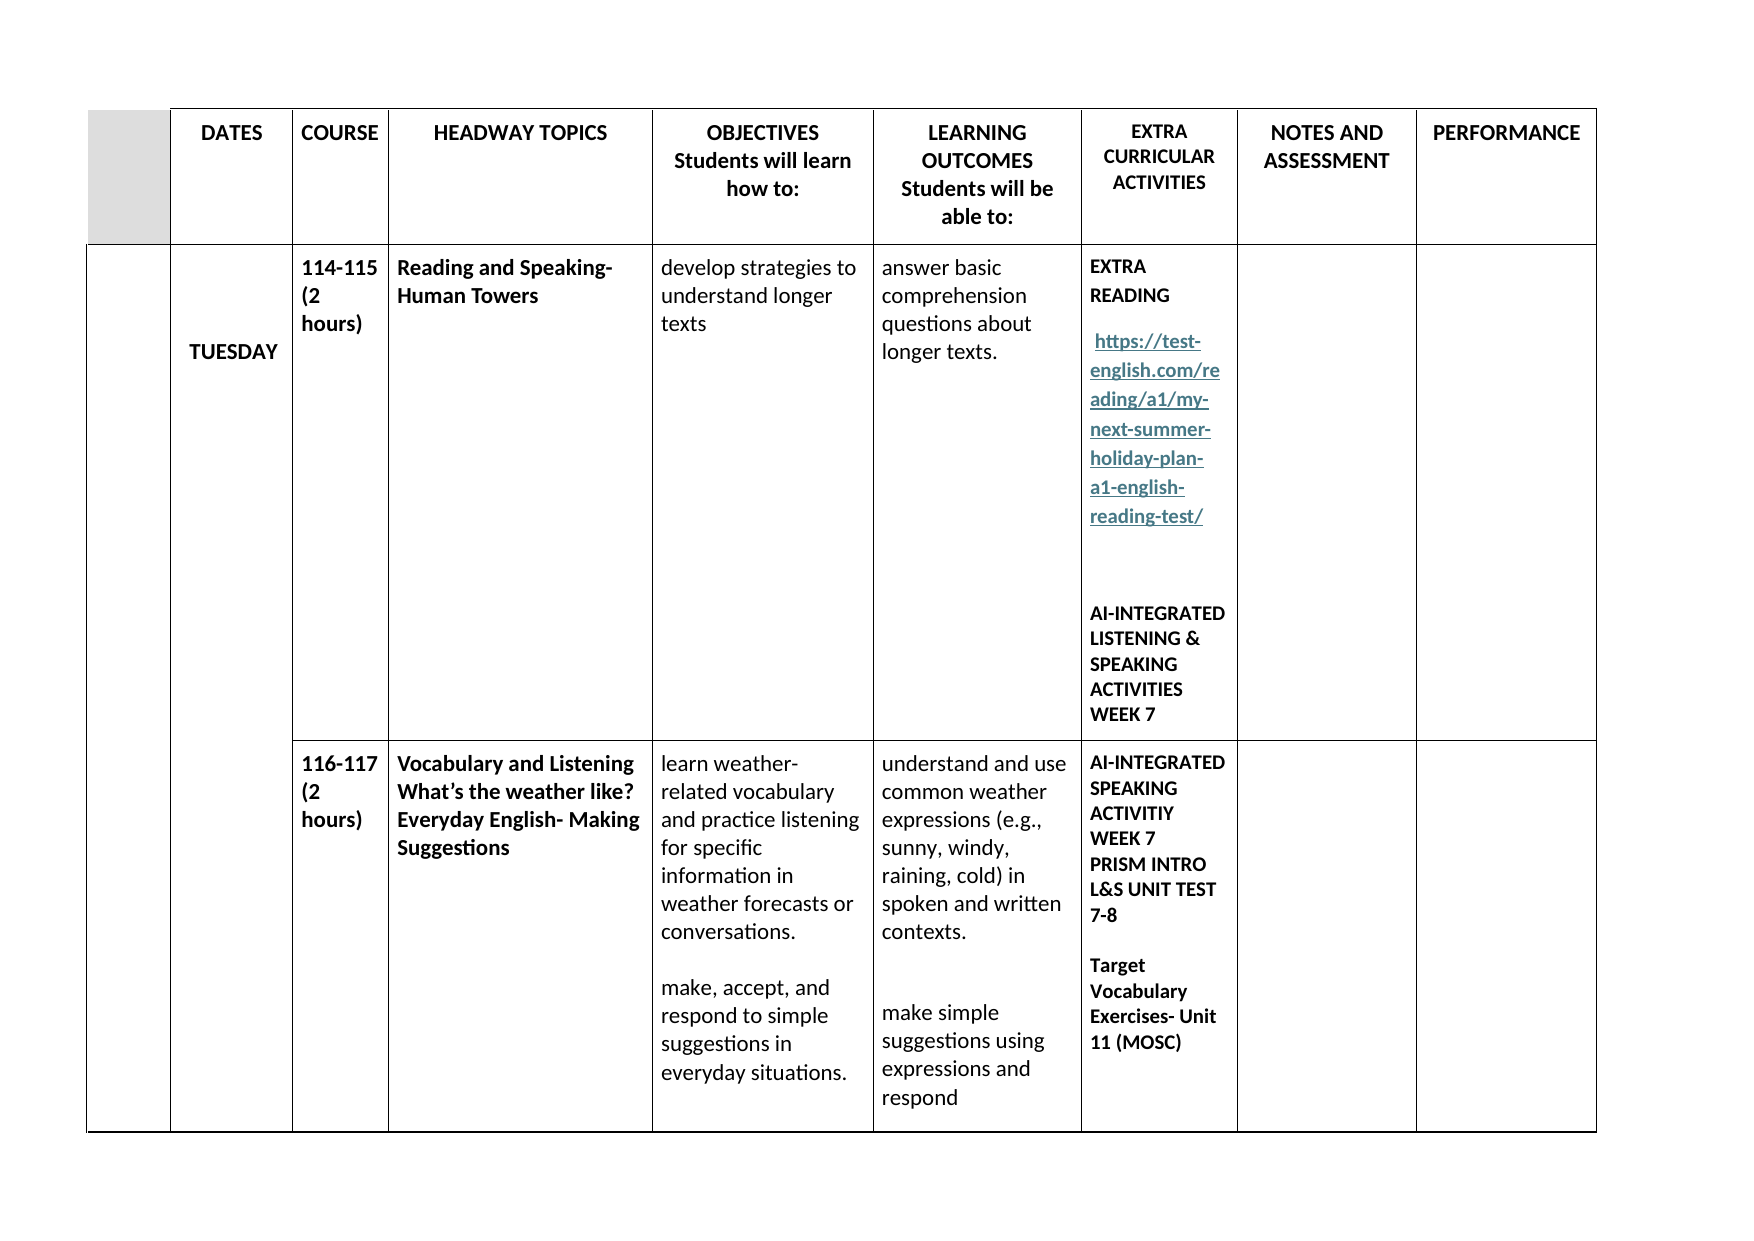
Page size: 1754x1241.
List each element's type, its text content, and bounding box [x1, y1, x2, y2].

table_cell develop strategies to understand longer texts [653, 245, 873, 740]
table_header LEARNING OUTCOMES Students will be able to: [873, 109, 1081, 244]
table_cell TUESDAY [171, 245, 292, 1131]
table_cell [1417, 741, 1596, 1131]
table_header COURSE [293, 109, 389, 244]
table_header OBJECTIVES Students will learn how to: [653, 109, 873, 244]
table_cell AI-INTEGRATED SPEAKING ACTIVITIY WEEK 7 PRISM INTRO L&S UNIT TEST 7-8 Target Vocabulary Exercises- Unit 11 (MOSC) [1082, 741, 1237, 1131]
table_cell 116-117 (2 hours) [293, 741, 388, 1131]
table_cell EXTRA READING https://test-english.com/reading/a1/my-next-summer-holiday-plan-a1-english-reading-test/ AI-INTEGRATED LISTENING & SPEAKING ACTIVITIES WEEK 7 [1082, 245, 1237, 740]
table_cell Vocabulary and Listening What’s the weather like? Everyday English- Making Suggestions [389, 741, 652, 1131]
table_header EXTRA CURRICULAR ACTIVITIES [1081, 109, 1237, 244]
table_cell answer basic comprehension questions about longer texts. [874, 245, 1081, 740]
table_cell [1417, 245, 1596, 740]
table_header HEADWAY TOPICS [389, 109, 652, 244]
table_cell [1238, 741, 1416, 1131]
table_header DATES [171, 109, 293, 244]
table_header PERFORMANCE [1417, 109, 1596, 244]
table_header [88, 110, 170, 244]
table_cell Reading and Speaking-Human Towers [389, 245, 652, 740]
table_cell [1238, 245, 1416, 740]
table_header NOTES AND ASSESSMENT [1237, 109, 1417, 244]
table_cell 114-115 (2 hours) [293, 245, 388, 740]
